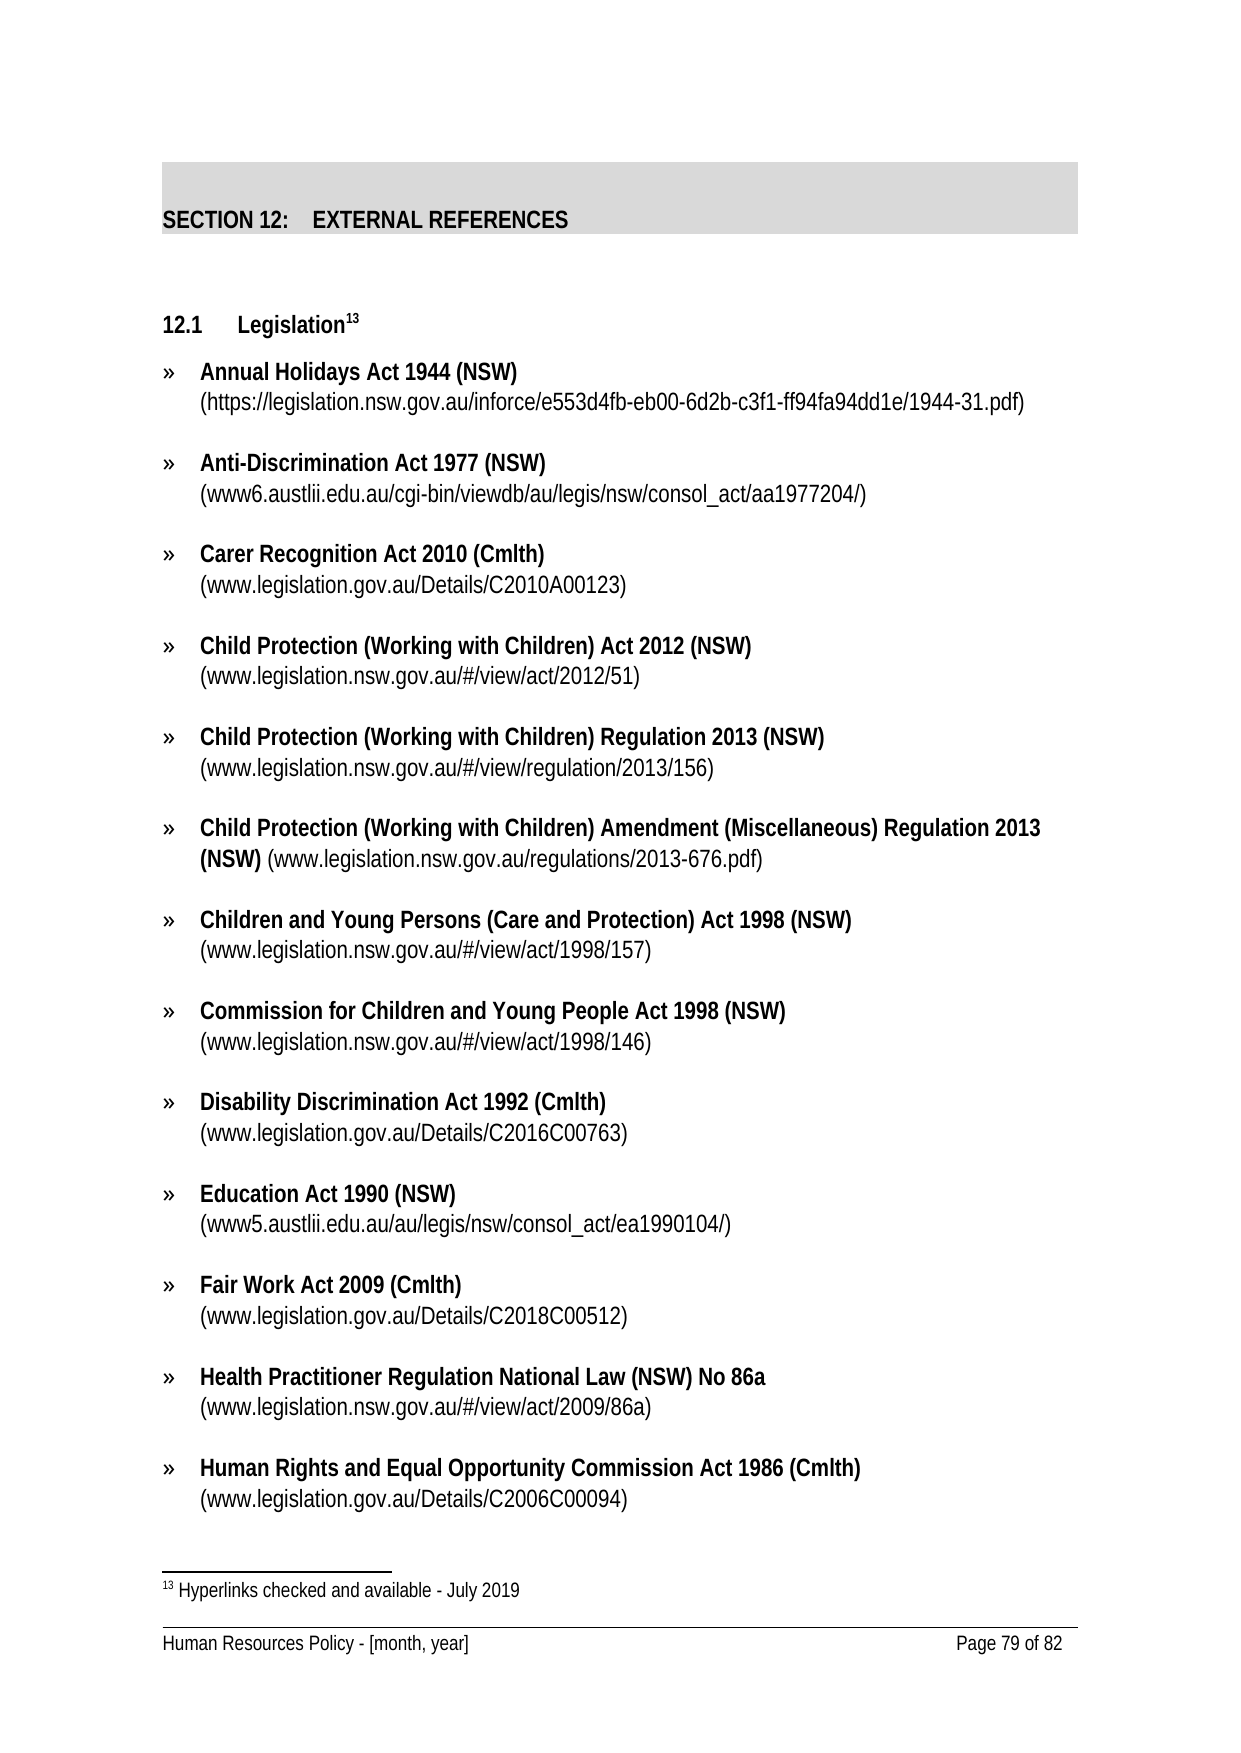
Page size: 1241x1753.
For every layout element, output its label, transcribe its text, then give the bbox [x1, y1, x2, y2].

subtitle SECTION 12: EXTERNAL REFERENCES [162, 162, 1078, 234]
list Child Protection (Working with Children) Act 2012 (NSW) (www.legislation.nsw.gov.au/#/view/act/2012/51) [162, 627, 1078, 719]
list Human Rights and Equal Opportunity Commission Act 1986 (Cmlth) (www.legislation.gov.au/Details/C2006C00094) [162, 1449, 1078, 1541]
list Commission for Children and Young People Act 1998 (NSW) (www.legislation.nsw.gov.au/#/view/act/1998/146) [162, 993, 1078, 1084]
list Anti-Discrimination Act 1977 (NSW) (www6.austlii.edu.au/cgi-bin/viewdb/au/legis/nsw/consol_act/aa1977204/) [162, 444, 1078, 536]
list Health Practitioner Regulation National Law (NSW) No 86a (www.legislation.nsw.gov.au/#/view/act/2009/86a) [162, 1358, 1078, 1449]
subtitle 12.1 Legislation [162, 310, 1078, 339]
list Children and Young Persons (Care and Protection) Act 1998 (NSW) (www.legislation.nsw.gov.au/#/view/act/1998/157) [162, 901, 1078, 993]
list Annual Holidays Act 1944 (NSW) (https://legislation.nsw.gov.au/inforce/e553d4fb-eb00-6d2b-c3f1-ff94fa94dd1e/1944-31.pdf) [162, 353, 1078, 444]
list Disability Discrimination Act 1992 (Cmlth) (www.legislation.gov.au/Details/C2016C00763) [162, 1084, 1078, 1175]
list Fair Work Act 2009 (Cmlth) (www.legislation.gov.au/Details/C2018C00512) [162, 1267, 1078, 1358]
list Carer Recognition Act 2010 (Cmlth) (www.legislation.gov.au/Details/C2010A00123) [162, 536, 1078, 627]
list Child Protection (Working with Children) Regulation 2013 (NSW) (www.legislation.nsw.gov.au/#/view/regulation/2013/156) [162, 719, 1078, 810]
list Education Act 1990 (NSW) (www5.austlii.edu.au/au/legis/nsw/consol_act/ea1990104/) [162, 1175, 1078, 1267]
list Child Protection (Working with Children) Amendment (Miscellaneous) Regulation 2013 (NSW) (www.legislation.nsw.gov.au/regulations/2013-676.pdf) [162, 810, 1078, 901]
